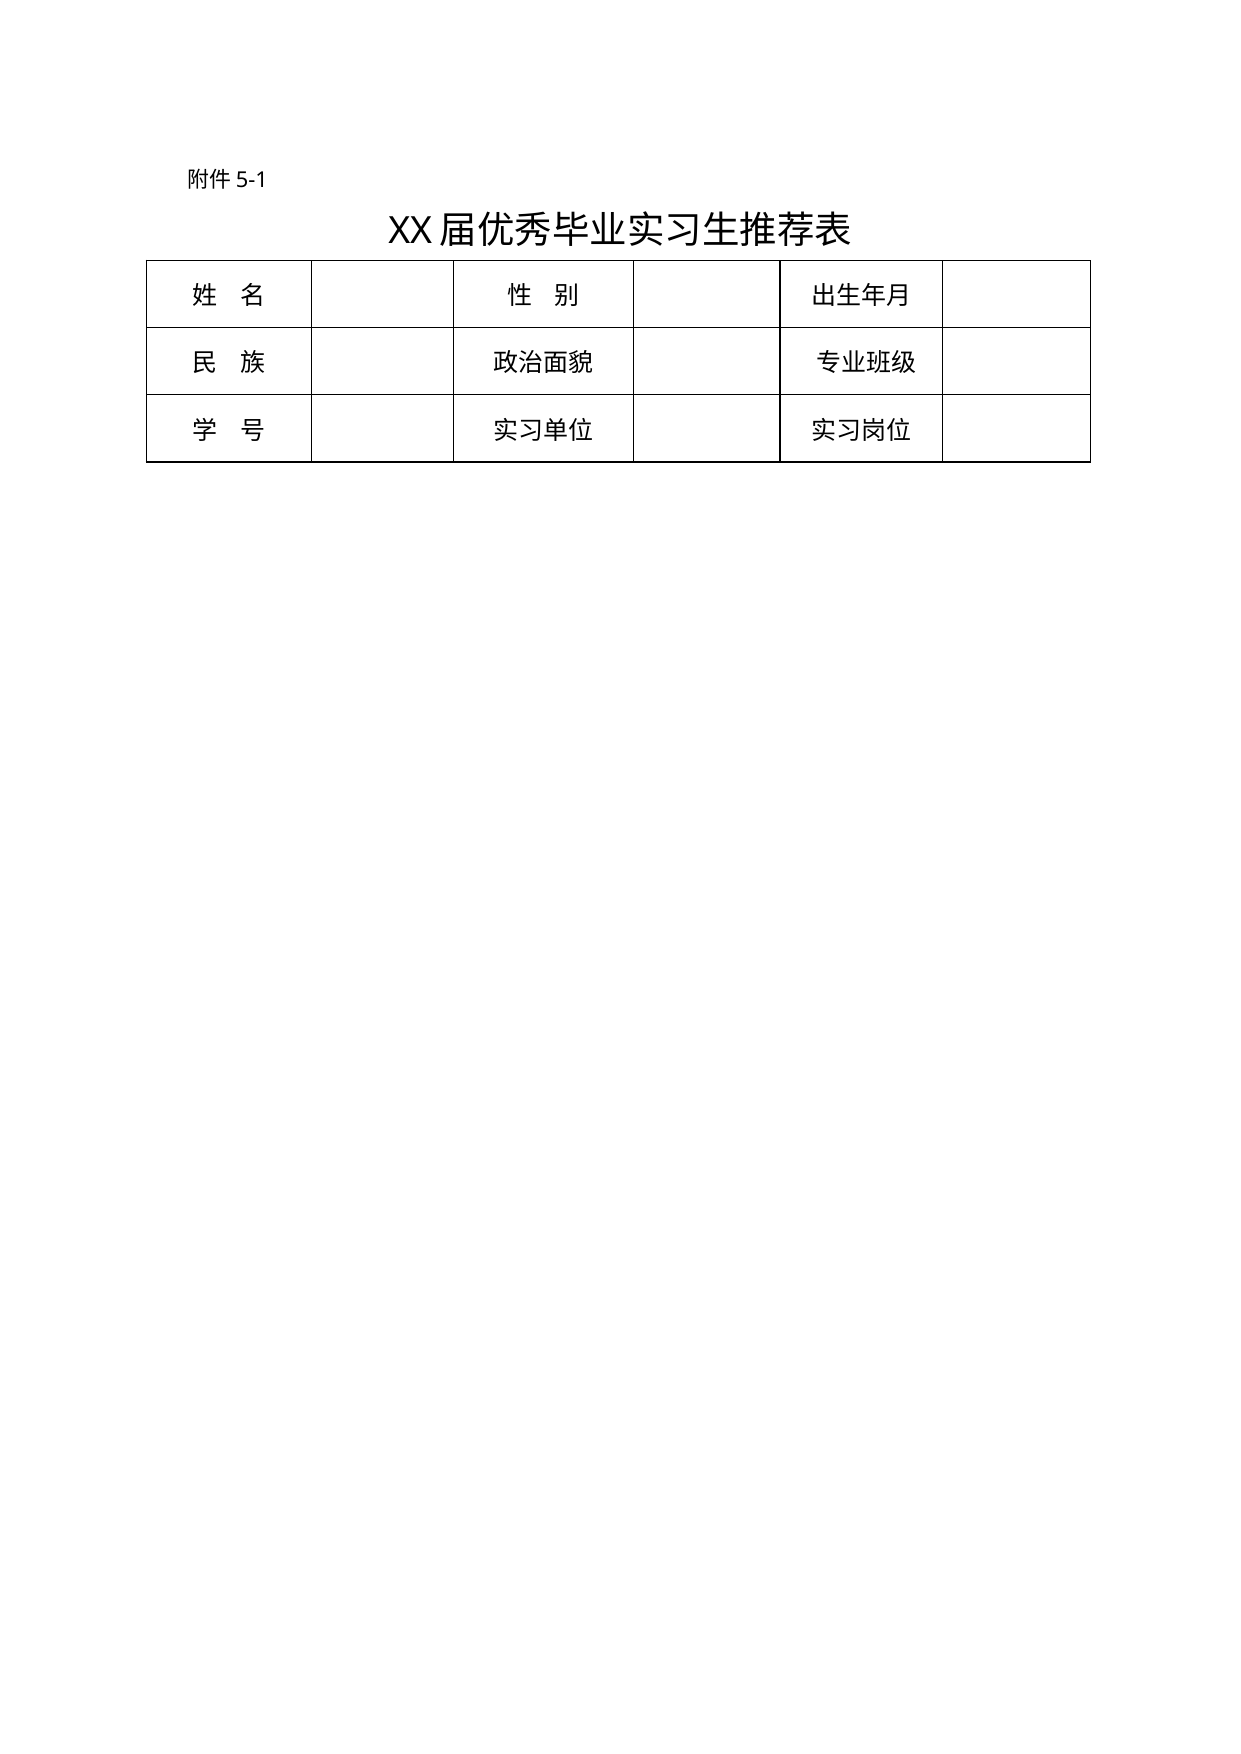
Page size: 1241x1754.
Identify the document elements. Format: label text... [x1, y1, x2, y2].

text 附件5-1 [187, 162, 1053, 194]
table_header 出生年月 [781, 261, 942, 327]
table_cell [634, 395, 779, 461]
table_cell [943, 395, 1090, 461]
table_header [312, 261, 453, 327]
table_header 性 别 [454, 261, 633, 327]
table_cell 实习岗位 [781, 395, 942, 461]
table_cell [312, 328, 453, 394]
table_cell 政治面貌 [454, 328, 633, 394]
table_header [943, 261, 1090, 327]
table_cell 学 号 [147, 395, 311, 461]
table_cell [634, 328, 779, 394]
table_cell [943, 328, 1090, 394]
table_header [634, 261, 779, 327]
text XX届优秀毕业实习生推荐表 [187, 194, 1053, 259]
table_header 姓 名 [147, 261, 311, 327]
table_cell [312, 395, 453, 461]
table_cell 民 族 [147, 328, 311, 394]
table_cell 专业班级 [781, 328, 942, 394]
table_cell 实习单位 [454, 395, 633, 461]
